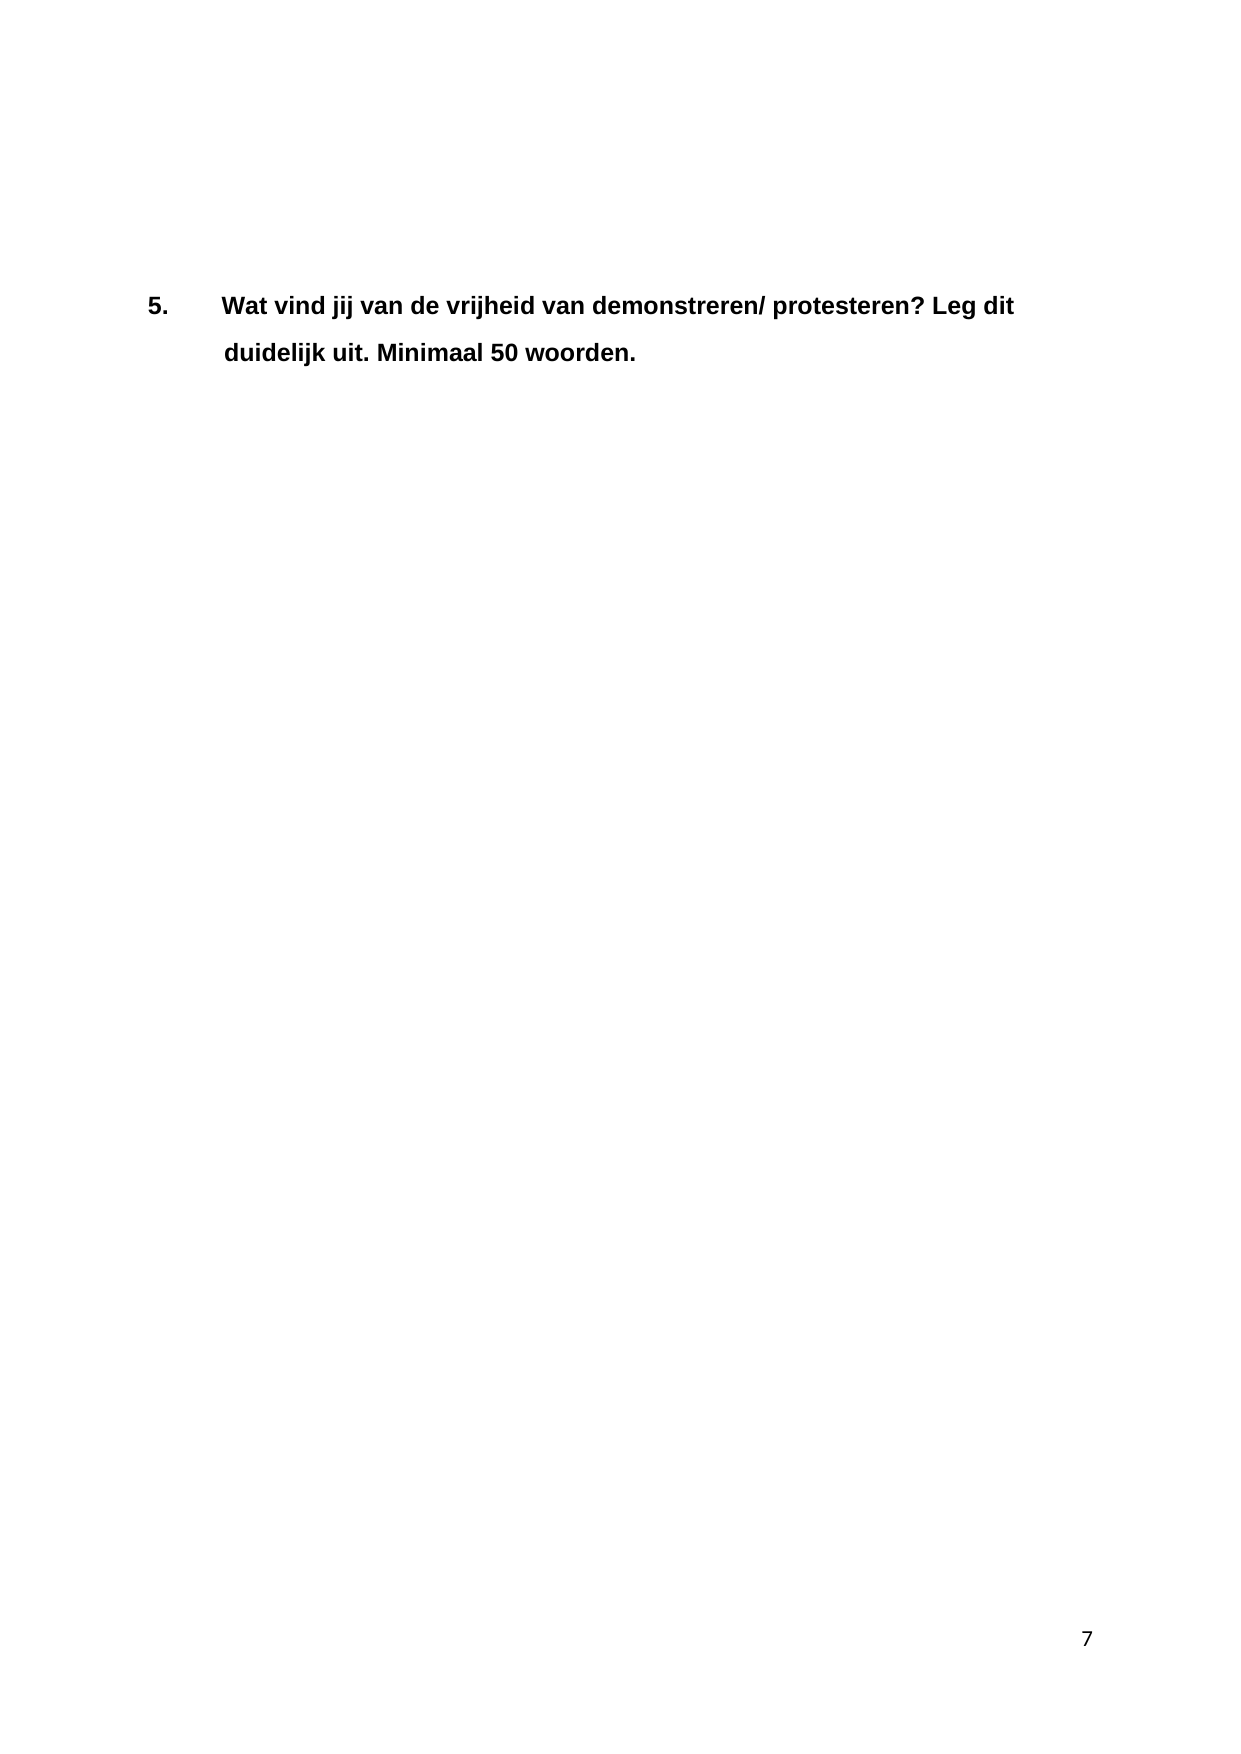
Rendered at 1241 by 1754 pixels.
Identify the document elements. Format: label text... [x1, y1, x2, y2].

text 5. Wat vind jij van de vrijheid van demonstreren/ protesteren? Leg dit [148, 291, 1093, 319]
text duidelijk uit. Minimaal 50 woorden. [148, 338, 1093, 367]
